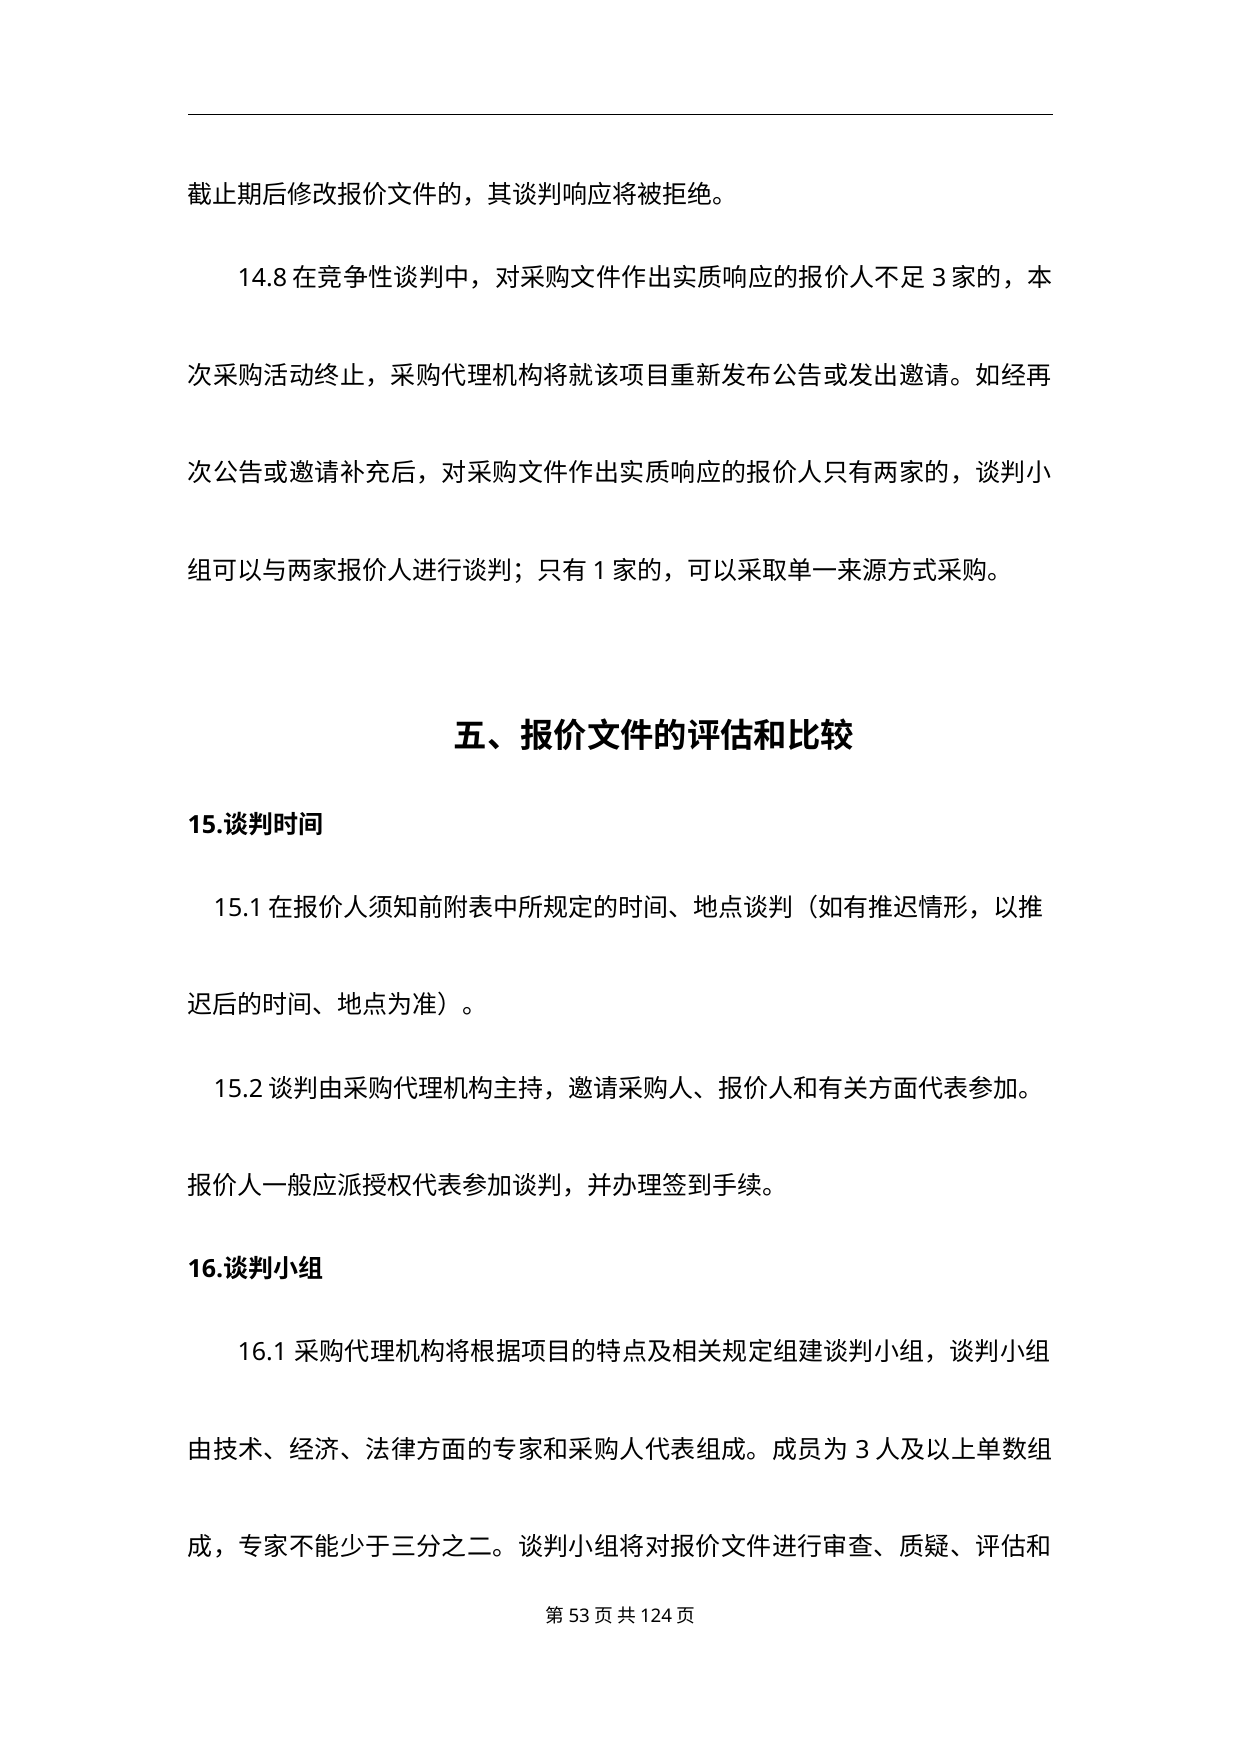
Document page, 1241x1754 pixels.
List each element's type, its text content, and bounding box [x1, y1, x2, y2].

text 五、报价文件的评估和比较 [187, 701, 1053, 766]
text 15.谈判时间 [187, 790, 1053, 855]
text 15.2谈判由采购代理机构主持，邀请采购人、报价人和有关方面代表参加。报价人一般应派授权代表参加谈判，并办理签到手续。 [187, 1054, 1053, 1216]
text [187, 1317, 1053, 1577]
text 16.谈判小组 [187, 1234, 1053, 1299]
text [187, 160, 1053, 225]
text 14.8在竞争性谈判中，对采购文件作出实质响应的报价人不足3家的，本次采购活动终止，采购代理机构将就该项目重新发布公告或发出邀请。如经再次公告或邀请补充后，对采购文件作出实质响应的报价人只有两家的，谈判小组可以与两家报价人进行谈判；只有1家的，可以采取单一来源方式采购。 [187, 243, 1053, 601]
text 15.1在报价人须知前附表中所规定的时间、地点谈判（如有推迟情形，以推迟后的时间、地点为准）。 [187, 873, 1053, 1036]
